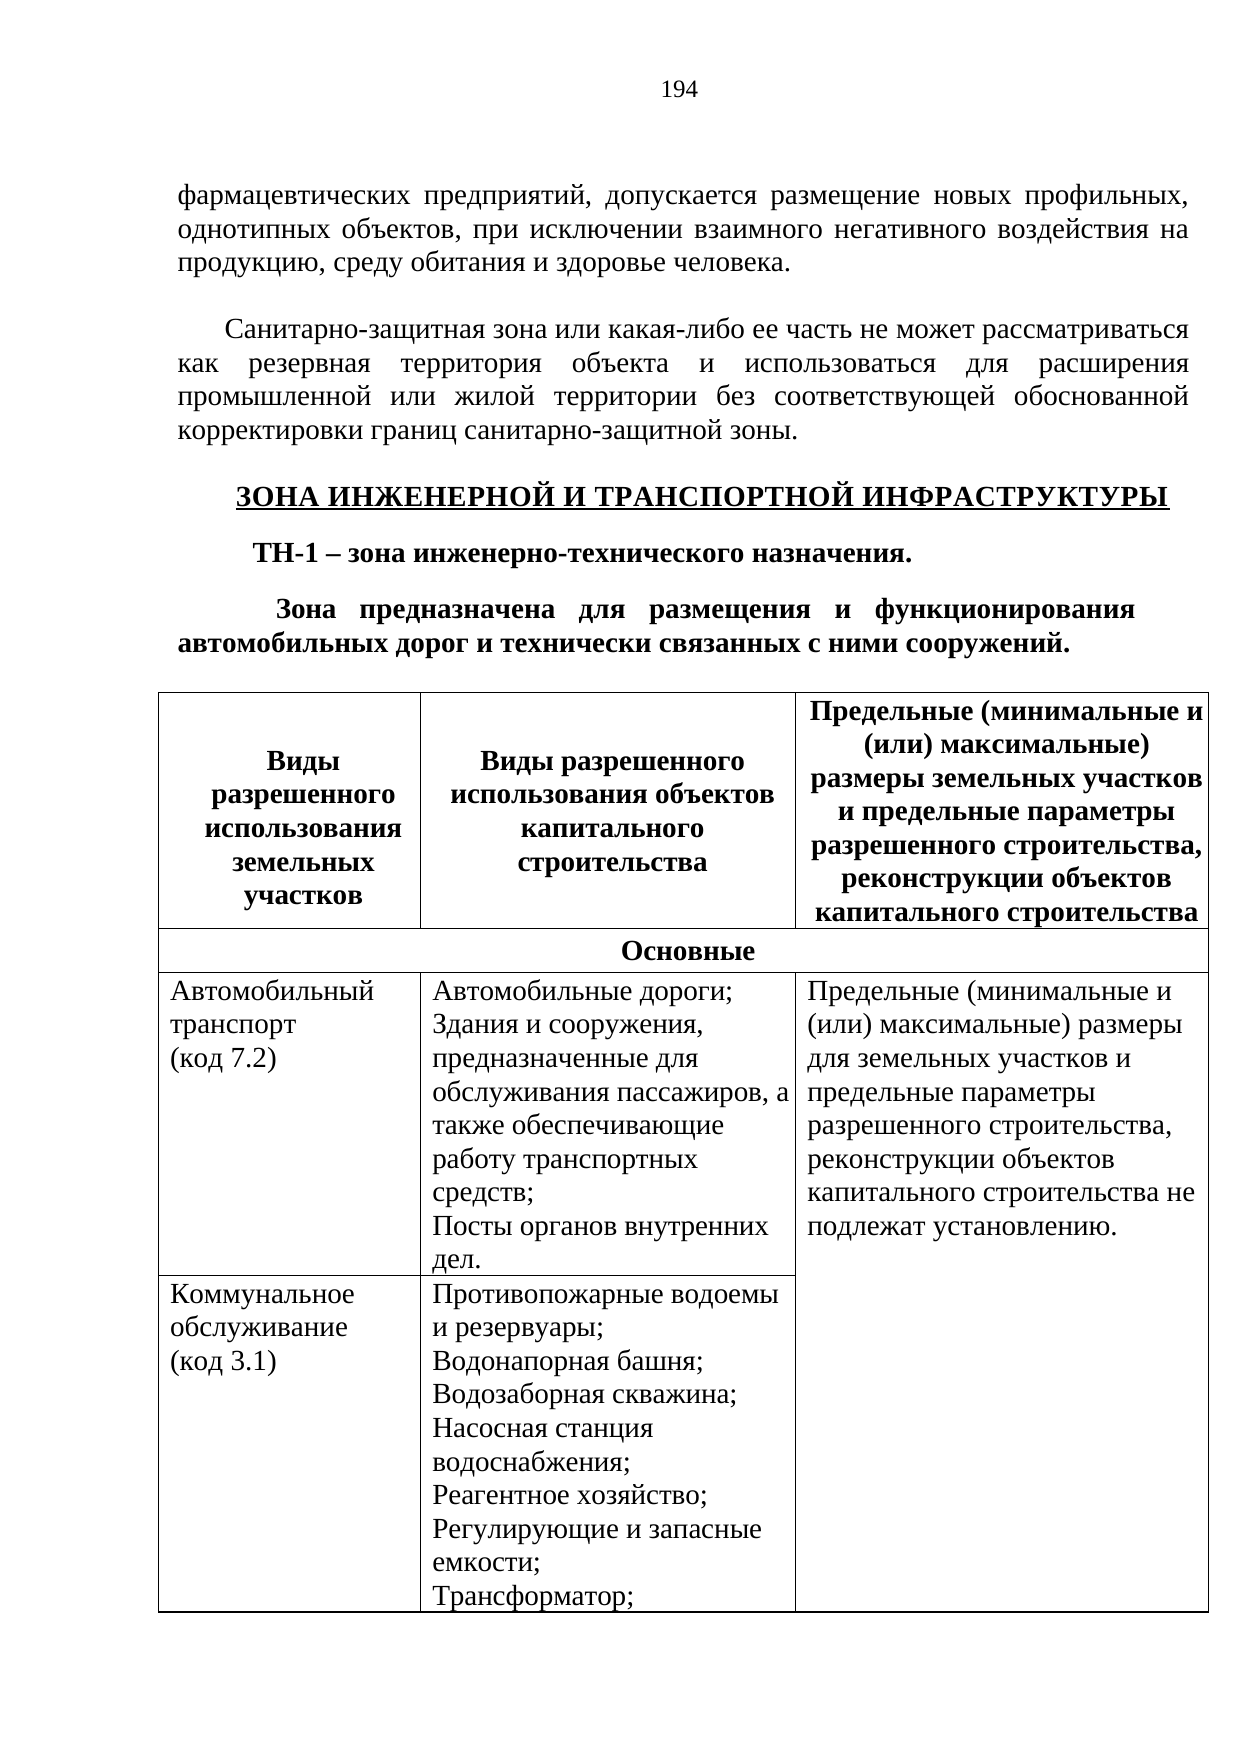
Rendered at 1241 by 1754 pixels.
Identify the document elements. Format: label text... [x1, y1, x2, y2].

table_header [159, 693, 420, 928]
text Санитарно-защитная зона или какая-либо ее часть не может рассматриваться как резервная территория объекта и использоваться для расширения промышленной или жилой территории без соответствующей обоснованной корректировки границ санитарно-защитной зоны. [177, 311, 1190, 446]
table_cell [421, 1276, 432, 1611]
text Зона предназначена для размещения и функционирования автомобильных дорог и технически связанных с ними сооружений. [177, 591, 1136, 658]
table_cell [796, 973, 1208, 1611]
text ЗОНА ИНЖЕНЕРНОЙ И ТРАНСПОРТНОЙ ИНФРАСТРУКТУРЫ [177, 479, 1190, 513]
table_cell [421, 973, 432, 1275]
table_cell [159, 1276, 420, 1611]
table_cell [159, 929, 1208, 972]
text ТН-1 – зона инженерно-технического назначения. [177, 535, 1136, 569]
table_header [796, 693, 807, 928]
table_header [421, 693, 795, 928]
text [177, 177, 1190, 278]
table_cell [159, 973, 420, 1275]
